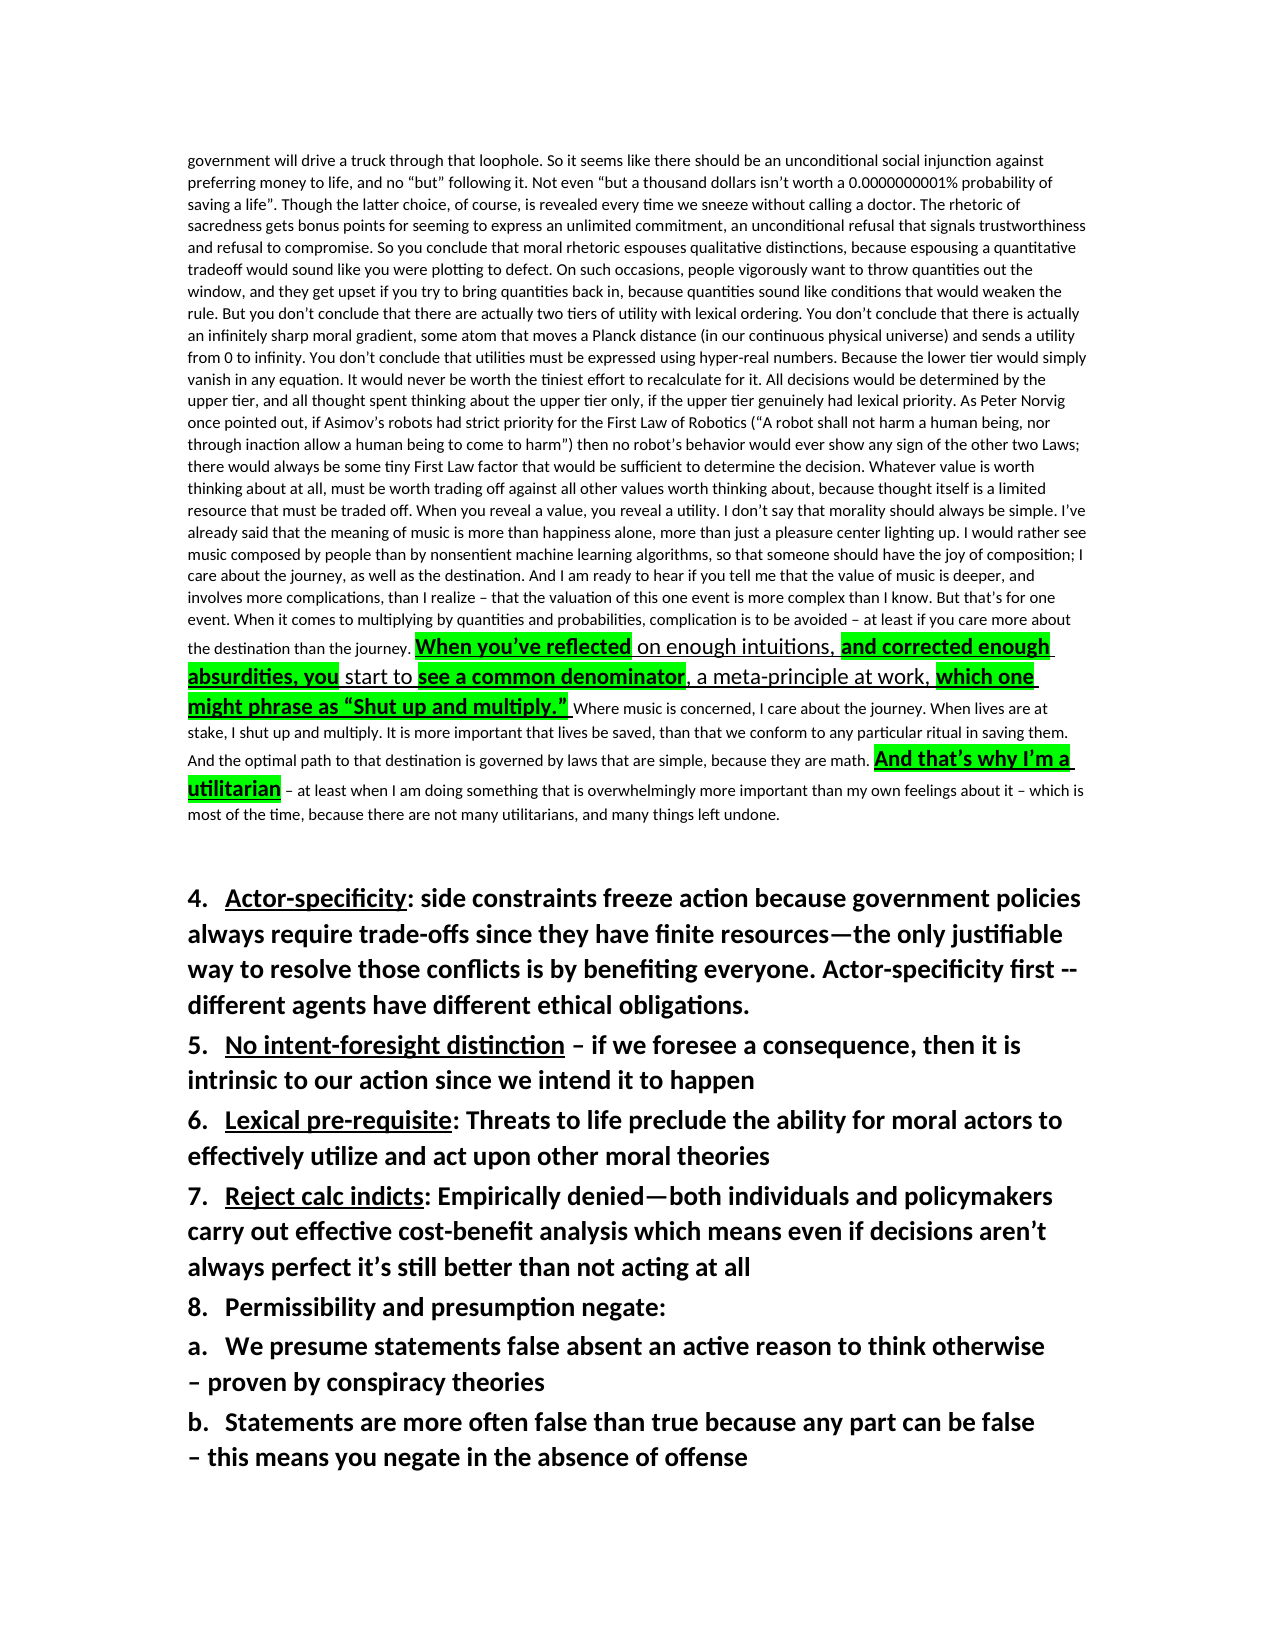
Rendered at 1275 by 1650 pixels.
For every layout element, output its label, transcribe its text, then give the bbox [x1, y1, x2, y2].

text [187, 150, 1087, 824]
subtitle Actor-specificity: side constraints freeze action because government policies always require trade-offs since they have finite resources—the only justifiable way to resolve those conflicts is by benefiting everyone. Actor-specificity first -- different agents have different ethical obligations. [187, 881, 1087, 1021]
subtitle Permissibility and presumption negate: [187, 1290, 1087, 1323]
subtitle Statements are more often false than true because any part can be false – this means you negate in the absence of offense [187, 1405, 1087, 1474]
subtitle Lexical pre-requisite: Threats to life preclude the ability for moral actors to effectively utilize and act upon other moral theories [187, 1103, 1087, 1172]
subtitle Reject calc indicts: Empirically denied—both individuals and policymakers carry out effective cost-benefit analysis which means even if decisions aren’t always perfect it’s still better than not acting at all [187, 1179, 1087, 1283]
subtitle No intent-foresight distinction – if we foresee a consequence, then it is intrinsic to our action since we intend it to happen [187, 1028, 1087, 1097]
subtitle We presume statements false absent an active reason to think otherwise – proven by conspiracy theories [187, 1329, 1087, 1398]
